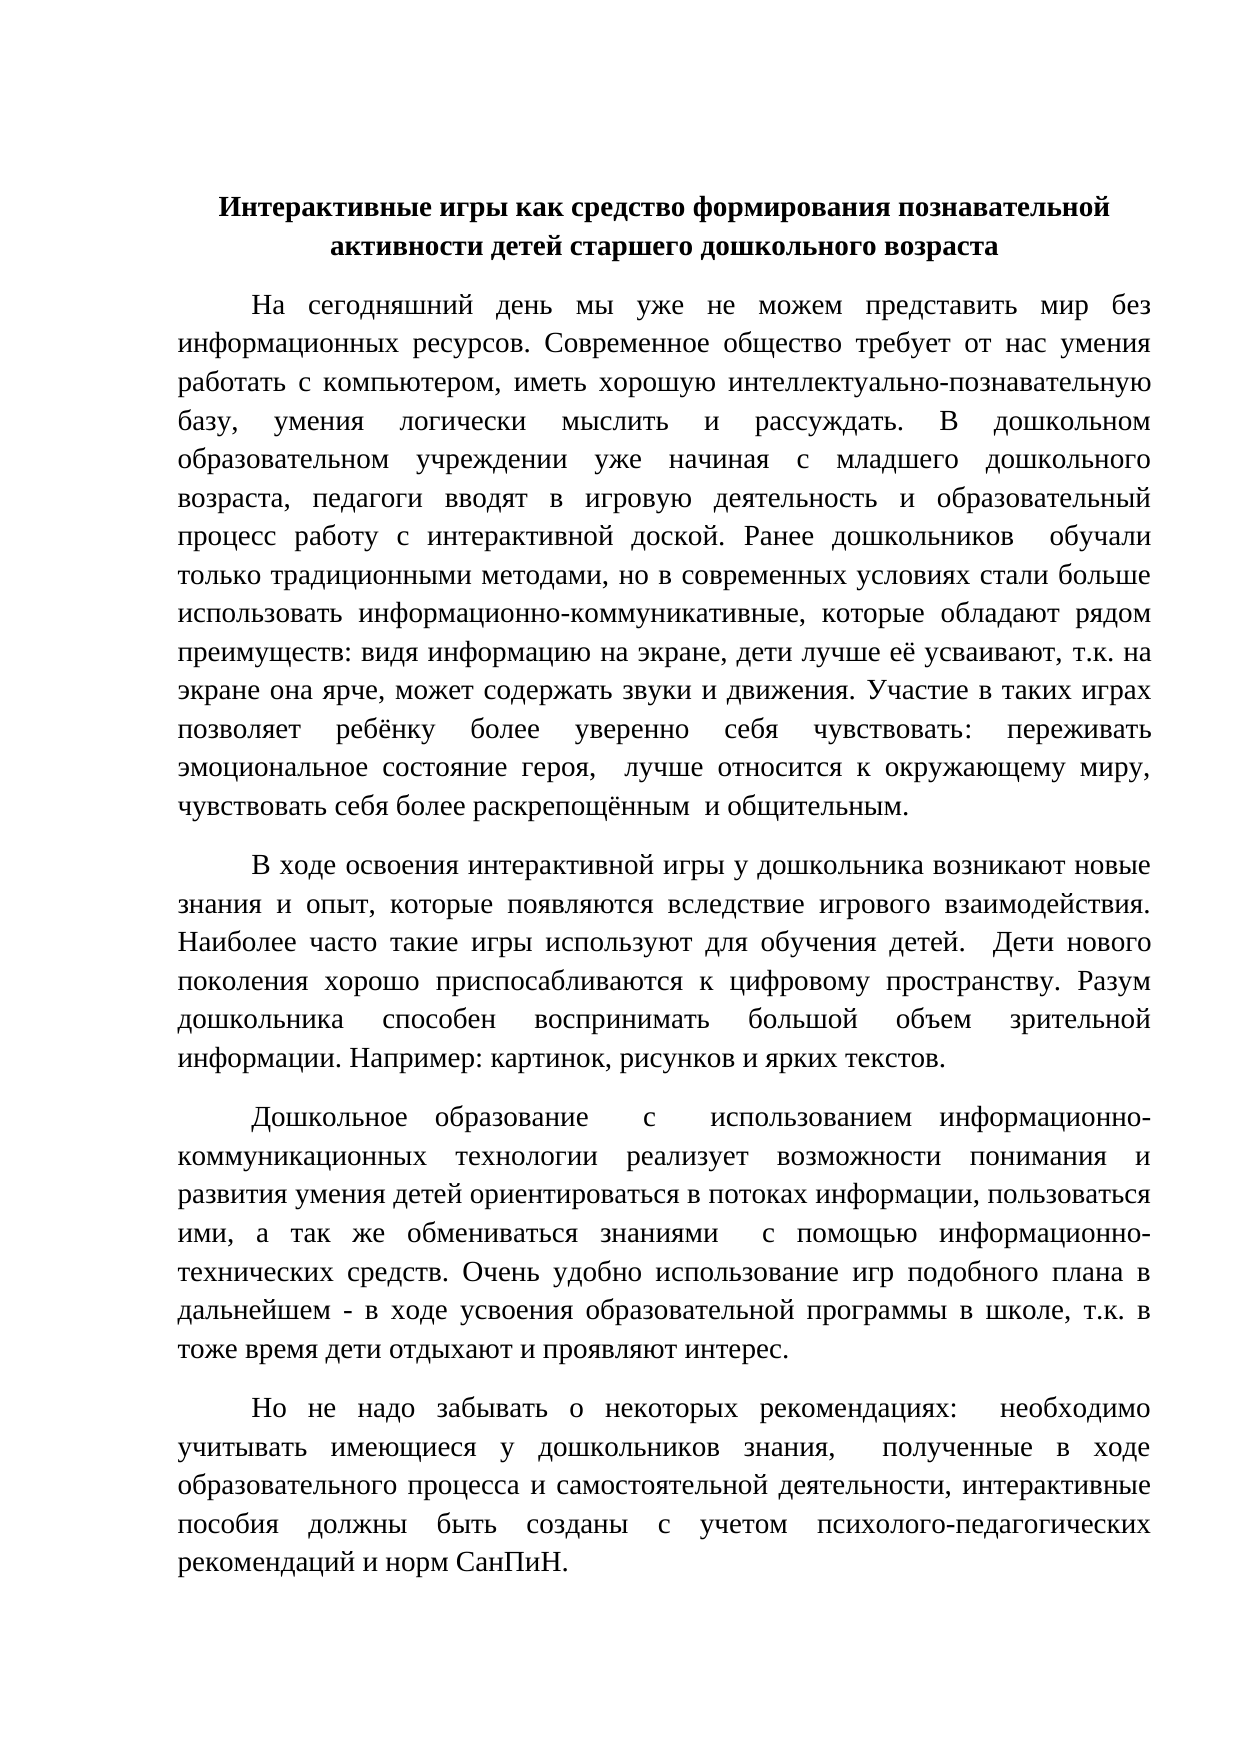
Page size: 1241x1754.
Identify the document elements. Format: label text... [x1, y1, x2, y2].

text В ходе освоения интерактивной игры у дошкольника возникают новые знания и опыт, которые появляются вследствие игрового взаимодействия. Наиболее часто такие игры используют для обучения детей. Дети нового поколения хорошо приспосабливаются к цифровому пространству. Разум дошкольника способен воспринимать большой объем зрительной информации. Например: картинок, рисунков и ярких текстов. [177, 847, 1152, 1074]
text На сегодняшний день мы уже не можем представить мир без информационных ресурсов. Современное общество требует от нас умения работать с компьютером, иметь хорошую интеллектуально-познавательную базу, умения логически мыслить и рассуждать. В дошкольном образовательном учреждении уже начиная с младшего дошкольного возраста, педагоги вводят в игровую деятельность и образовательный процесс работу с интерактивной доской. Ранее дошкольников обучали только традиционными методами, но в современных условиях стали больше использовать информационно-коммуникативные, которые обладают рядом преимуществ: видя информацию на экране, дети лучше её усваивают, т.к. на экране она ярче, может содержать звуки и движения. Участие в таких играх позволяет ребёнку более уверенно себя чувствовать: переживать эмоциональное состояние героя, лучше относится к окружающему миру, чувствовать себя более раскрепощённым и общительным. [177, 287, 1152, 822]
text Но не надо забывать о некоторых рекомендациях: необходимо учитывать имеющиеся у дошкольников знания, полученные в ходе образовательного процесса и самостоятельной деятельности, интерактивные пособия должны быть созданы с учетом психолого-педагогических рекомендаций и норм СанПиН. [177, 1390, 1152, 1578]
text Интерактивные игры как средство формирования познавательной активности детей старшего дошкольного возраста [177, 189, 1152, 261]
text Дошкольное образование с использованием информационно-коммуникационных технологии реализует возможности понимания и развития умения детей ориентироваться в потоках информации, пользоваться ими, а так же обмениваться знаниями с помощью информационно-технических средств. Очень удобно использование игр подобного плана в дальнейшем - в ходе усвоения образовательной программы в школе, т.к. в тоже время дети отдыхают и проявляют интерес. [177, 1099, 1152, 1364]
